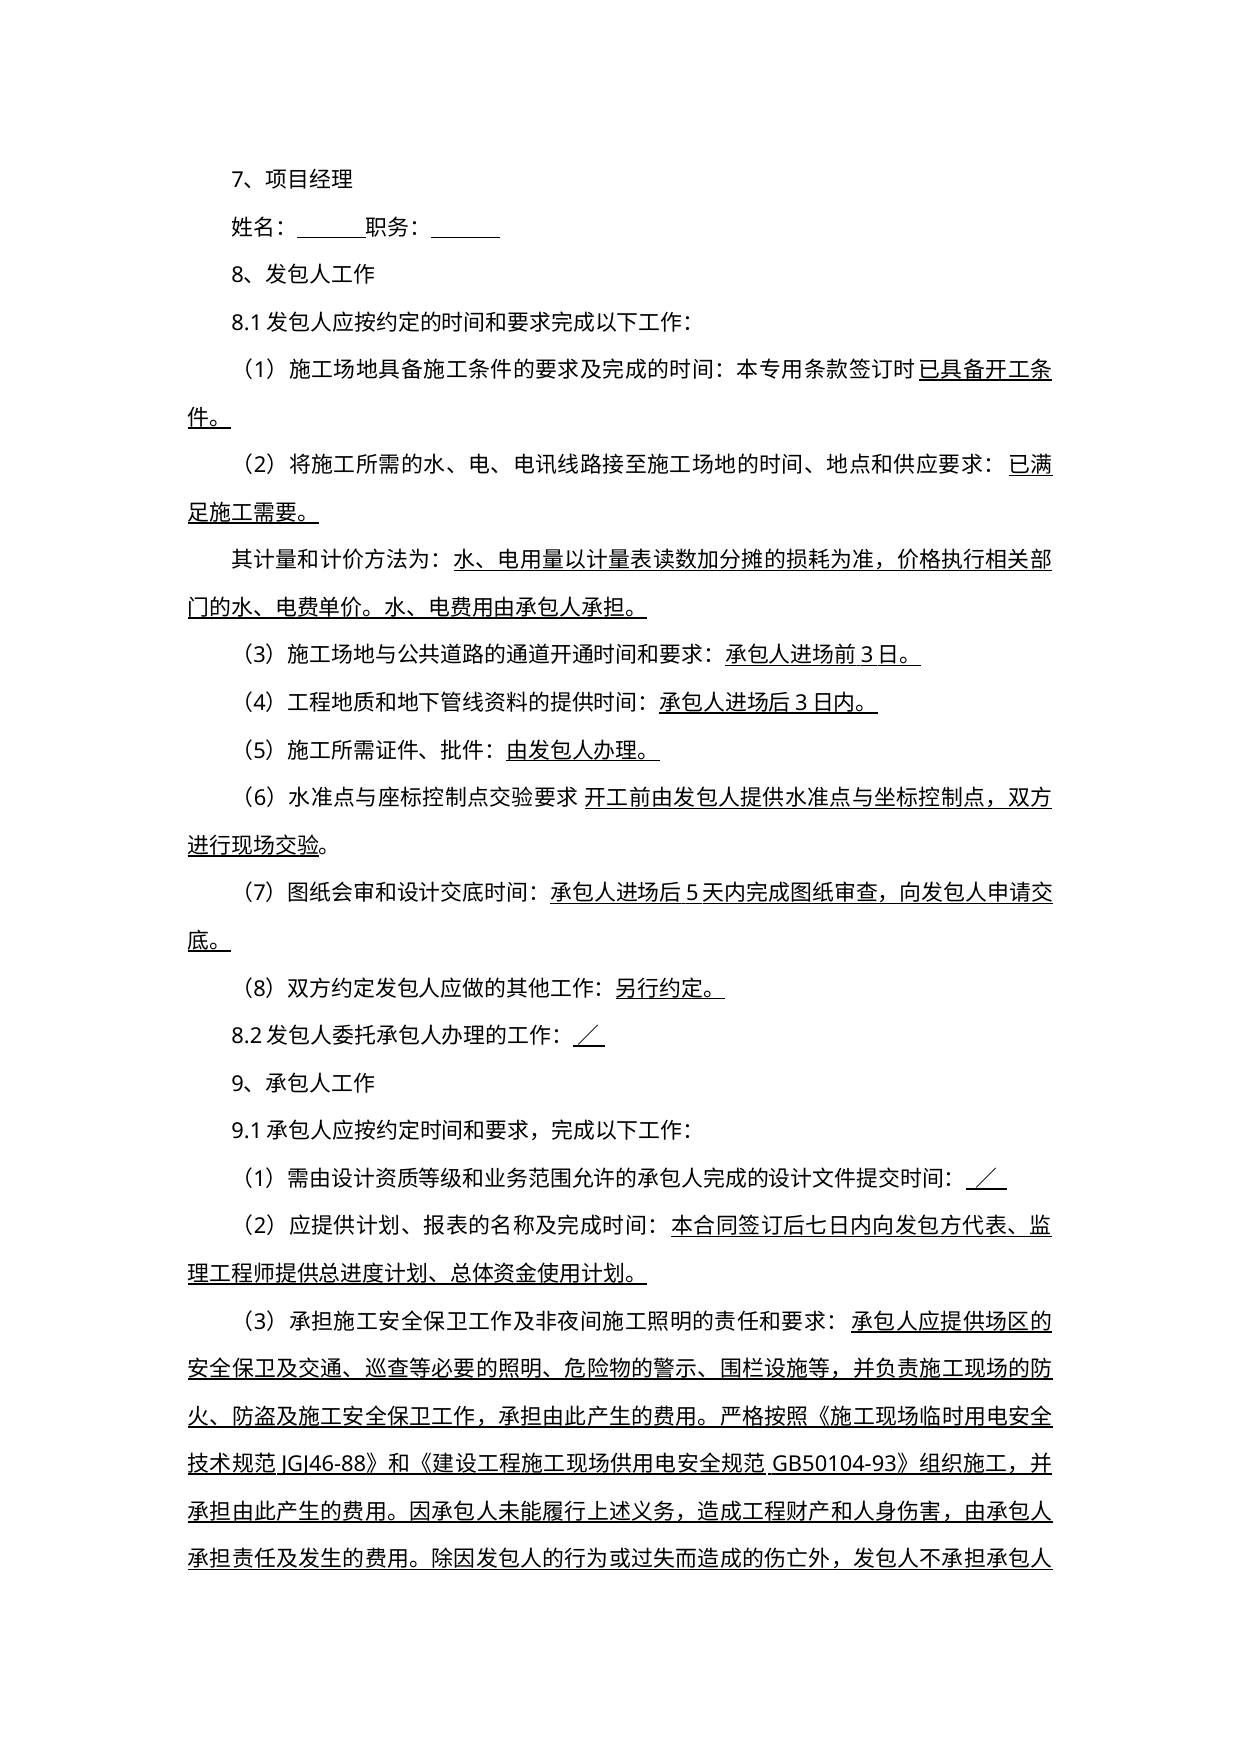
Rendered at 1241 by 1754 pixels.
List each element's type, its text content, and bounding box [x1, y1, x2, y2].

text 7、项目经理 [187, 162, 1053, 194]
text （1）施工场地具备施工条件的要求及完成的时间：本专用条款签订时已具备开工条件。 [187, 352, 1053, 432]
text （5）施工所需证件、批件：由发包人办理。 [187, 733, 1053, 764]
text 其计量和计价方法为：水、电用量以计量表读数加分摊的损耗为准，价格执行相关部门的水、电费单价。水、电费用由承包人承担。 [187, 542, 1053, 622]
text （8）双方约定发包人应做的其他工作：另行约定。 [187, 971, 1053, 1002]
text （2）将施工所需的水、电、电讯线路接至施工场地的时间、地点和供应要求：已满足施工需要。 [187, 447, 1053, 527]
text （2）应提供计划、报表的名称及完成时间：本合同签订后七日内向发包方代表、监理工程师提供总进度计划、总体资金使用计划。 [187, 1208, 1053, 1288]
text （4）工程地质和地下管线资料的提供时间：承包人进场后3日内。 [187, 685, 1053, 717]
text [187, 1522, 1053, 1569]
text （7）图纸会审和设计交底时间：承包人进场后5天内完成图纸审查，向发包人申请交底。 [187, 875, 1053, 955]
text 9.1承包人应按约定时间和要求，完成以下工作： [187, 1113, 1053, 1145]
text 8、发包人工作 [187, 257, 1053, 289]
text 8.2发包人委托承包人办理的工作： ／ [187, 1018, 1053, 1050]
text （3）施工场地与公共道路的通道开通时间和要求：承包人进场前3日。 [187, 637, 1053, 669]
text 姓名： 职务： [187, 209, 1053, 241]
text （6）水准点与座标控制点交验要求 开工前由发包人提供水准点与坐标控制点，双方进行现场交验。 [187, 780, 1053, 859]
text 8.1发包人应按约定的时间和要求完成以下工作： [187, 305, 1053, 336]
text 9、承包人工作 [187, 1066, 1053, 1097]
text （1）需由设计资质等级和业务范围允许的承包人完成的设计文件提交时间： ／ [187, 1161, 1053, 1193]
